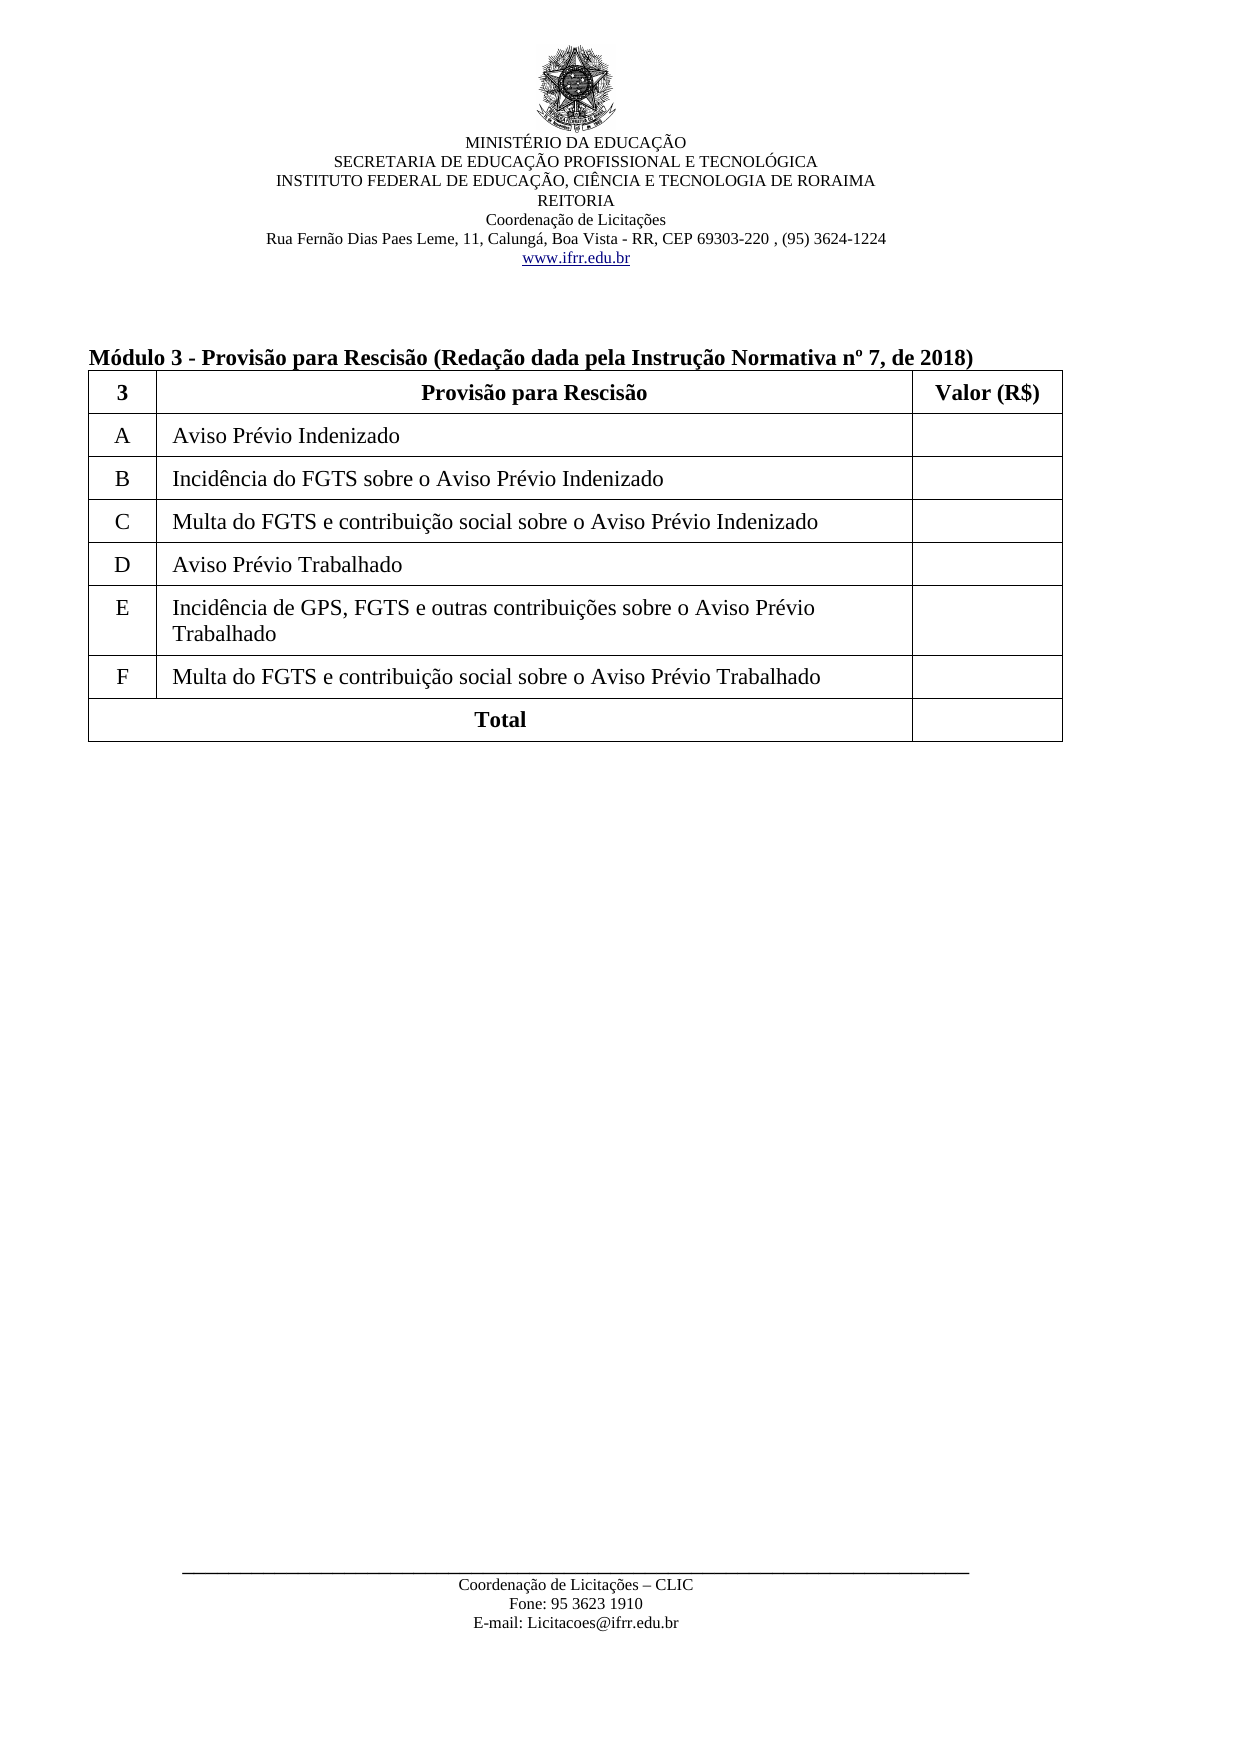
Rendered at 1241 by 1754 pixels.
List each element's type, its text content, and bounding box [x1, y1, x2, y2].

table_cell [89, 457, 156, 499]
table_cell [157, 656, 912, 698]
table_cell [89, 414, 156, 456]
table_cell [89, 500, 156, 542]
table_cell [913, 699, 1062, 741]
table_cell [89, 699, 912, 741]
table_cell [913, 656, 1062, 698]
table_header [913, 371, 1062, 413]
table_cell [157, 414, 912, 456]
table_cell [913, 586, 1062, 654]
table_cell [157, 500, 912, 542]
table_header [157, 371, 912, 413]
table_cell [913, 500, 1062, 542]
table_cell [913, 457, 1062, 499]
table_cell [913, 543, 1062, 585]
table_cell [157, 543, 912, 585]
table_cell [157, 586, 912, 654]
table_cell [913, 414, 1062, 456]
picture [536, 44, 616, 133]
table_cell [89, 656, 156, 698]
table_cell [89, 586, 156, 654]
text Módulo 3 - Provisão para Rescisão (Redação dada pela Instrução Normativa nº 7, de 2018) [89, 344, 1063, 370]
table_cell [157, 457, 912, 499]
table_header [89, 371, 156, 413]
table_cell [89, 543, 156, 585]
